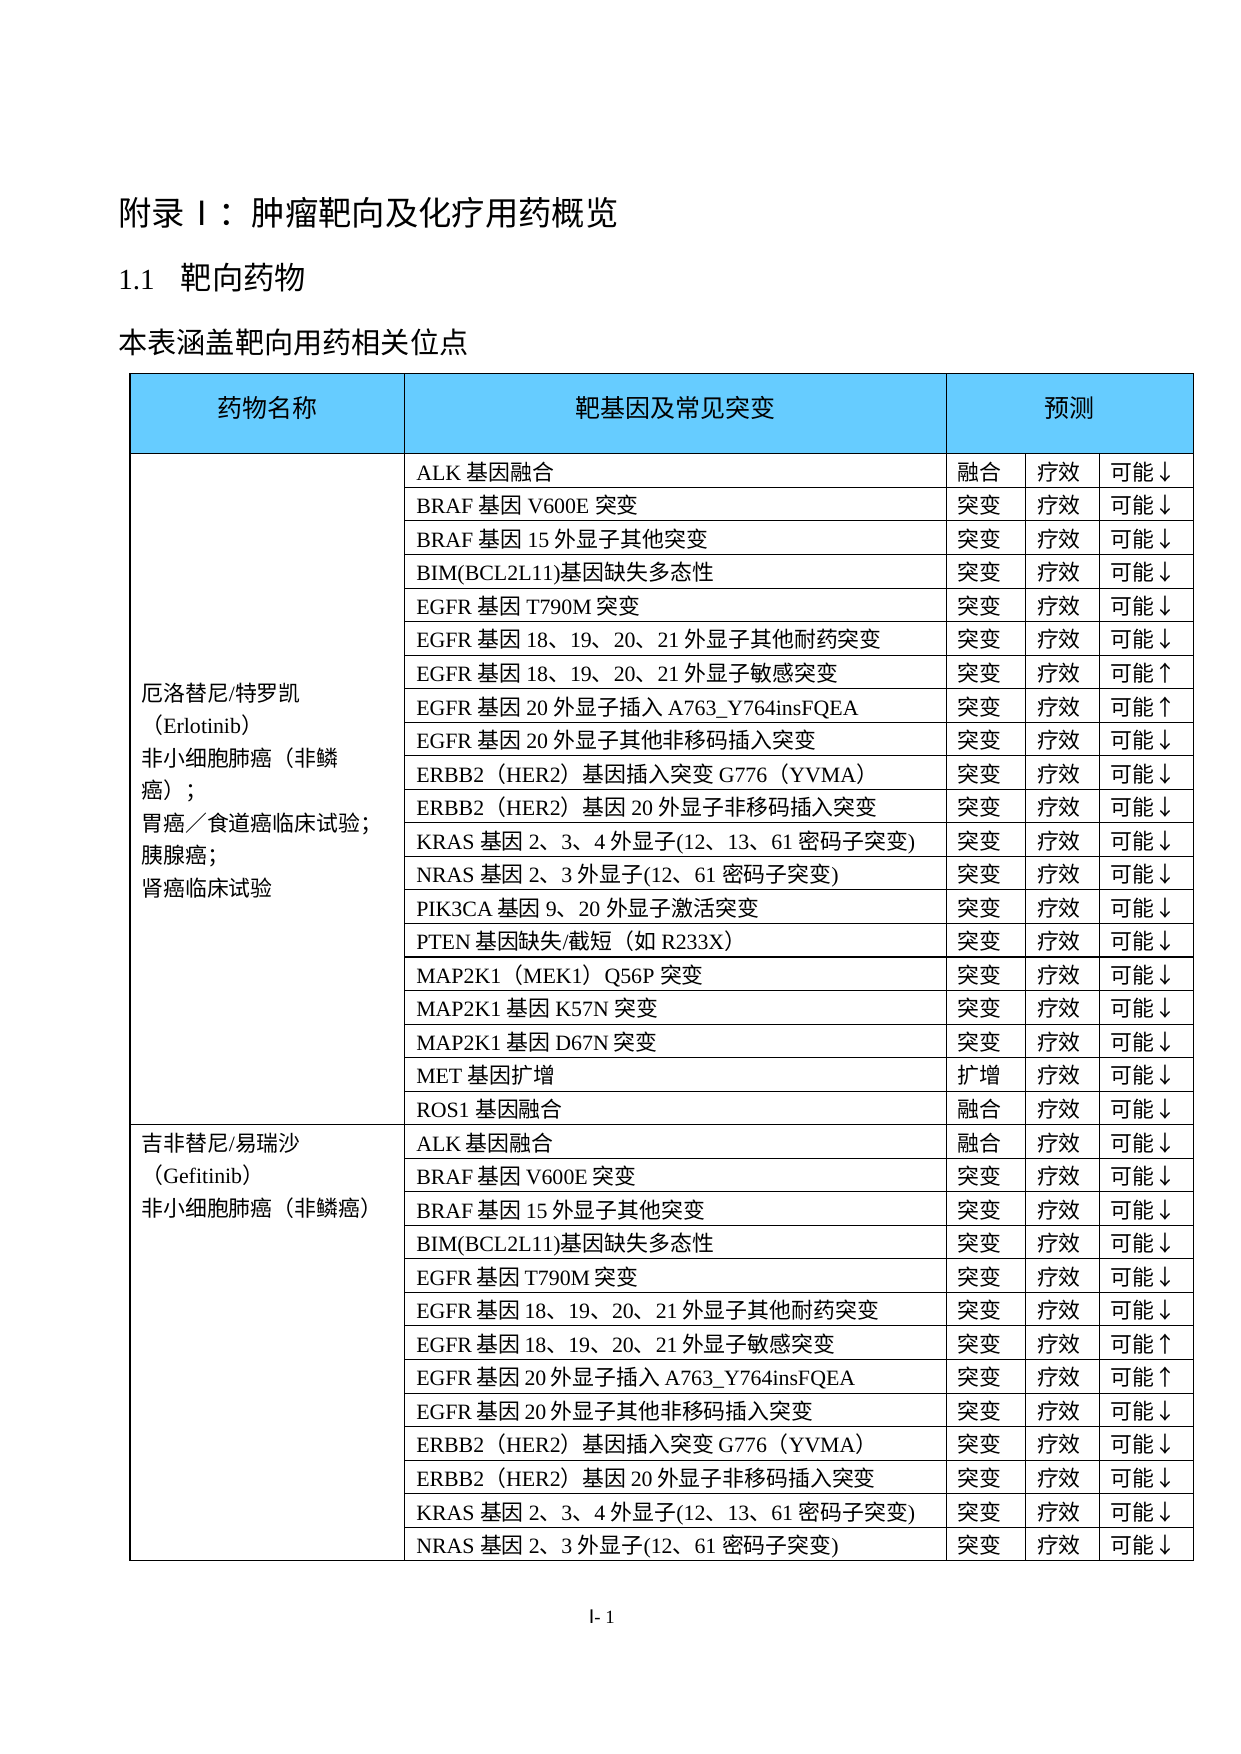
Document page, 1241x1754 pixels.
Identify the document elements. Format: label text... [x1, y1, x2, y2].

table_cell BRAF 基因 V600E 突变 [405, 488, 946, 520]
table_cell 可能↓ [1100, 1092, 1193, 1124]
table_cell 突变 [947, 857, 1025, 889]
table_cell 可能↓ [1100, 1528, 1193, 1560]
table_cell 疗效 [1026, 1259, 1099, 1292]
table_cell 可能↓ [1100, 991, 1193, 1023]
table_cell 突变 [947, 823, 1025, 856]
table_cell 可能↓ [1100, 1192, 1193, 1225]
table_cell 疗效 [1026, 1326, 1099, 1359]
text 本表涵盖靶向用药相关位点 [118, 308, 1122, 373]
table_cell MAP2K1 基因 K57N 突变 [405, 991, 946, 1023]
table_cell 疗效 [1026, 1360, 1099, 1392]
table_cell 可能↓ [1100, 1293, 1193, 1325]
table_cell EGFR基因20外显子插入A763_Y764insFQEA [405, 1360, 946, 1392]
table_cell 突变 [947, 555, 1025, 587]
table_cell 突变 [947, 1159, 1025, 1191]
table_cell 疗效 [1026, 1125, 1099, 1158]
table_cell 可能↓ [1100, 723, 1193, 755]
list 靶向药物 [118, 243, 1122, 308]
table_cell 可能↓ [1100, 488, 1193, 520]
table_cell EGFR 基因 18、19、20、21 外显子敏感突变 [405, 656, 946, 688]
table_cell 疗效 [1026, 589, 1099, 621]
table_cell 突变 [947, 1259, 1025, 1292]
table_cell 突变 [947, 1494, 1025, 1527]
table_cell 突变 [947, 1528, 1025, 1560]
table_cell 疗效 [1026, 622, 1099, 654]
table_cell 突变 [947, 756, 1025, 789]
table_cell NRAS 基因 2、3 外显子(12、61 密码子突变) [405, 1528, 946, 1560]
table_cell EGFR 基因 20 外显子插入 A763_Y764insFQEA [405, 689, 946, 722]
table_cell 突变 [947, 991, 1025, 1023]
table_cell 可能↑ [1100, 656, 1193, 688]
table_cell 疗效 [1026, 1528, 1099, 1560]
table_cell 突变 [947, 958, 1025, 990]
table_cell 突变 [947, 689, 1025, 722]
table_cell EGFR基因T790M突变 [405, 1259, 946, 1292]
table_cell 突变 [947, 521, 1025, 554]
table_cell EGFR 基因 20 外显子其他非移码插入突变 [405, 723, 946, 755]
table_header 预测 [947, 374, 1193, 453]
table_cell 融合 [947, 1125, 1025, 1158]
table_cell ROS1 基因融合 [405, 1092, 946, 1124]
table_cell KRAS 基因 2、3、4 外显子(12、13、61 密码子突变) [405, 823, 946, 856]
table_cell 疗效 [1026, 890, 1099, 923]
table_cell PTEN基因缺失/截短（如 R233X） [405, 924, 946, 956]
table_cell 可能↓ [1100, 521, 1193, 554]
table_cell 突变 [947, 1427, 1025, 1459]
table_cell 疗效 [1026, 991, 1099, 1023]
table_cell BRAF基因15外显子其他突变 [405, 1192, 946, 1225]
table_cell BIM(BCL2L11)基因缺失多态性 [405, 1226, 946, 1258]
table_cell 疗效 [1026, 958, 1099, 990]
table_cell EGFR基因20外显子其他非移码插入突变 [405, 1394, 946, 1426]
table_cell 突变 [947, 1226, 1025, 1258]
table_cell 突变 [947, 656, 1025, 688]
table_cell 可能↓ [1100, 1125, 1193, 1158]
table_cell BIM(BCL2L11)基因缺失多态性 [405, 555, 946, 587]
table_cell EGFR 基因 T790M突变 [405, 589, 946, 621]
table_cell 可能↓ [1100, 924, 1193, 956]
table_cell 疗效 [1026, 689, 1099, 722]
table_cell PIK3CA基因 9、20 外显子激活突变 [405, 890, 946, 923]
table_cell 疗效 [1026, 1092, 1099, 1124]
table_cell 可能↓ [1100, 1259, 1193, 1292]
table_cell 可能↓ [1100, 1159, 1193, 1191]
table_cell 疗效 [1026, 756, 1099, 789]
table_cell 吉非替尼/易瑞沙（Gefitinib） 非小细胞肺癌（非鳞癌） [131, 1125, 404, 1560]
table_cell KRAS 基因 2、3、4 外显子(12、13、61 密码子突变) [405, 1494, 946, 1527]
table_cell 突变 [947, 589, 1025, 621]
table_cell 可能↓ [1100, 454, 1193, 487]
table_cell 突变 [947, 1326, 1025, 1359]
table_cell 疗效 [1026, 823, 1099, 856]
table_cell 可能↓ [1100, 1025, 1193, 1057]
table_cell 可能↓ [1100, 1461, 1193, 1493]
table_cell 突变 [947, 1394, 1025, 1426]
table_cell 突变 [947, 790, 1025, 822]
table_cell 疗效 [1026, 454, 1099, 487]
table_cell 突变 [947, 1025, 1025, 1057]
table_cell 突变 [947, 723, 1025, 755]
table_cell 突变 [947, 924, 1025, 956]
table_cell ERBB2（HER2）基因插入突变G776（YVMA） [405, 1427, 946, 1459]
table_cell 可能↓ [1100, 589, 1193, 621]
table_cell 疗效 [1026, 1058, 1099, 1091]
table_cell 可能↓ [1100, 1226, 1193, 1258]
table_cell BRAF 基因 15 外显子其他突变 [405, 521, 946, 554]
table_cell EGFR 基因 18、19、20、21 外显子其他耐药突变 [405, 622, 946, 654]
table_cell 疗效 [1026, 1159, 1099, 1191]
table_cell MAP2K1 基因 D67N突变 [405, 1025, 946, 1057]
text 附录Ⅰ：肿瘤靶向及化疗用药概览 [118, 178, 1122, 243]
table_cell 可能↓ [1100, 1427, 1193, 1459]
table_cell 疗效 [1026, 924, 1099, 956]
table_cell 疗效 [1026, 1192, 1099, 1225]
table_cell 疗效 [1026, 1293, 1099, 1325]
table_cell 疗效 [1026, 1394, 1099, 1426]
table_cell 可能↓ [1100, 1494, 1193, 1527]
table_cell 可能↓ [1100, 823, 1193, 856]
table_cell ERBB2（HER2）基因插入突变 G776（YVMA） [405, 756, 946, 789]
table_cell 突变 [947, 1360, 1025, 1392]
table_cell 突变 [947, 488, 1025, 520]
table_cell 融合 [947, 454, 1025, 487]
table_cell 疗效 [1026, 1427, 1099, 1459]
table_cell 突变 [947, 890, 1025, 923]
table_cell 可能↓ [1100, 622, 1193, 654]
table_cell 疗效 [1026, 1494, 1099, 1527]
table_cell 疗效 [1026, 857, 1099, 889]
table_cell 可能↓ [1100, 555, 1193, 587]
table_cell EGFR基因18、19、20、21外显子其他耐药突变 [405, 1293, 946, 1325]
table_cell 突变 [947, 1293, 1025, 1325]
table_cell ERBB2（HER2）基因20外显子非移码插入突变 [405, 1461, 946, 1493]
table_cell 突变 [947, 622, 1025, 654]
table_cell 疗效 [1026, 555, 1099, 587]
table_cell 融合 [947, 1092, 1025, 1124]
table_cell 疗效 [1026, 723, 1099, 755]
table_cell MET 基因扩增 [405, 1058, 946, 1091]
table_cell 扩增 [947, 1058, 1025, 1091]
table_cell 可能↓ [1100, 1058, 1193, 1091]
table_cell 疗效 [1026, 1025, 1099, 1057]
table_cell ERBB2（HER2）基因 20 外显子非移码插入突变 [405, 790, 946, 822]
table_cell BRAF基因V600E突变 [405, 1159, 946, 1191]
table_cell 疗效 [1026, 1461, 1099, 1493]
table_cell ALK基因融合 [405, 1125, 946, 1158]
table_cell 厄洛替尼/特罗凯（Erlotinib） 非小细胞肺癌（非鳞癌）； 胃癌／食道癌临床试验； 胰腺癌； 肾癌临床试验 [131, 454, 404, 1124]
table_cell ALK 基因融合 [405, 454, 946, 487]
table_cell 疗效 [1026, 521, 1099, 554]
table_cell 可能↓ [1100, 890, 1193, 923]
table_cell 可能↑ [1100, 689, 1193, 722]
table_cell EGFR基因18、19、20、21外显子敏感突变 [405, 1326, 946, 1359]
table_header 靶基因及常见突变 [405, 374, 946, 453]
table_cell 可能↓ [1100, 756, 1193, 789]
table_cell MAP2K1（MEK1）Q56P 突变 [405, 958, 946, 990]
table_cell 疗效 [1026, 1226, 1099, 1258]
table_cell 可能↓ [1100, 958, 1193, 990]
table_cell 突变 [947, 1461, 1025, 1493]
table_cell 疗效 [1026, 488, 1099, 520]
table_cell 疗效 [1026, 656, 1099, 688]
table_cell 突变 [947, 1192, 1025, 1225]
table_cell 可能↑ [1100, 1360, 1193, 1392]
table_cell 可能↓ [1100, 857, 1193, 889]
table_header 药物名称 [131, 374, 404, 453]
table_cell 可能↓ [1100, 1394, 1193, 1426]
table_cell 可能↓ [1100, 790, 1193, 822]
table_cell 疗效 [1026, 790, 1099, 822]
table_cell 可能↑ [1100, 1326, 1193, 1359]
table_cell NRAS 基因 2、3 外显子(12、61 密码子突变) [405, 857, 946, 889]
